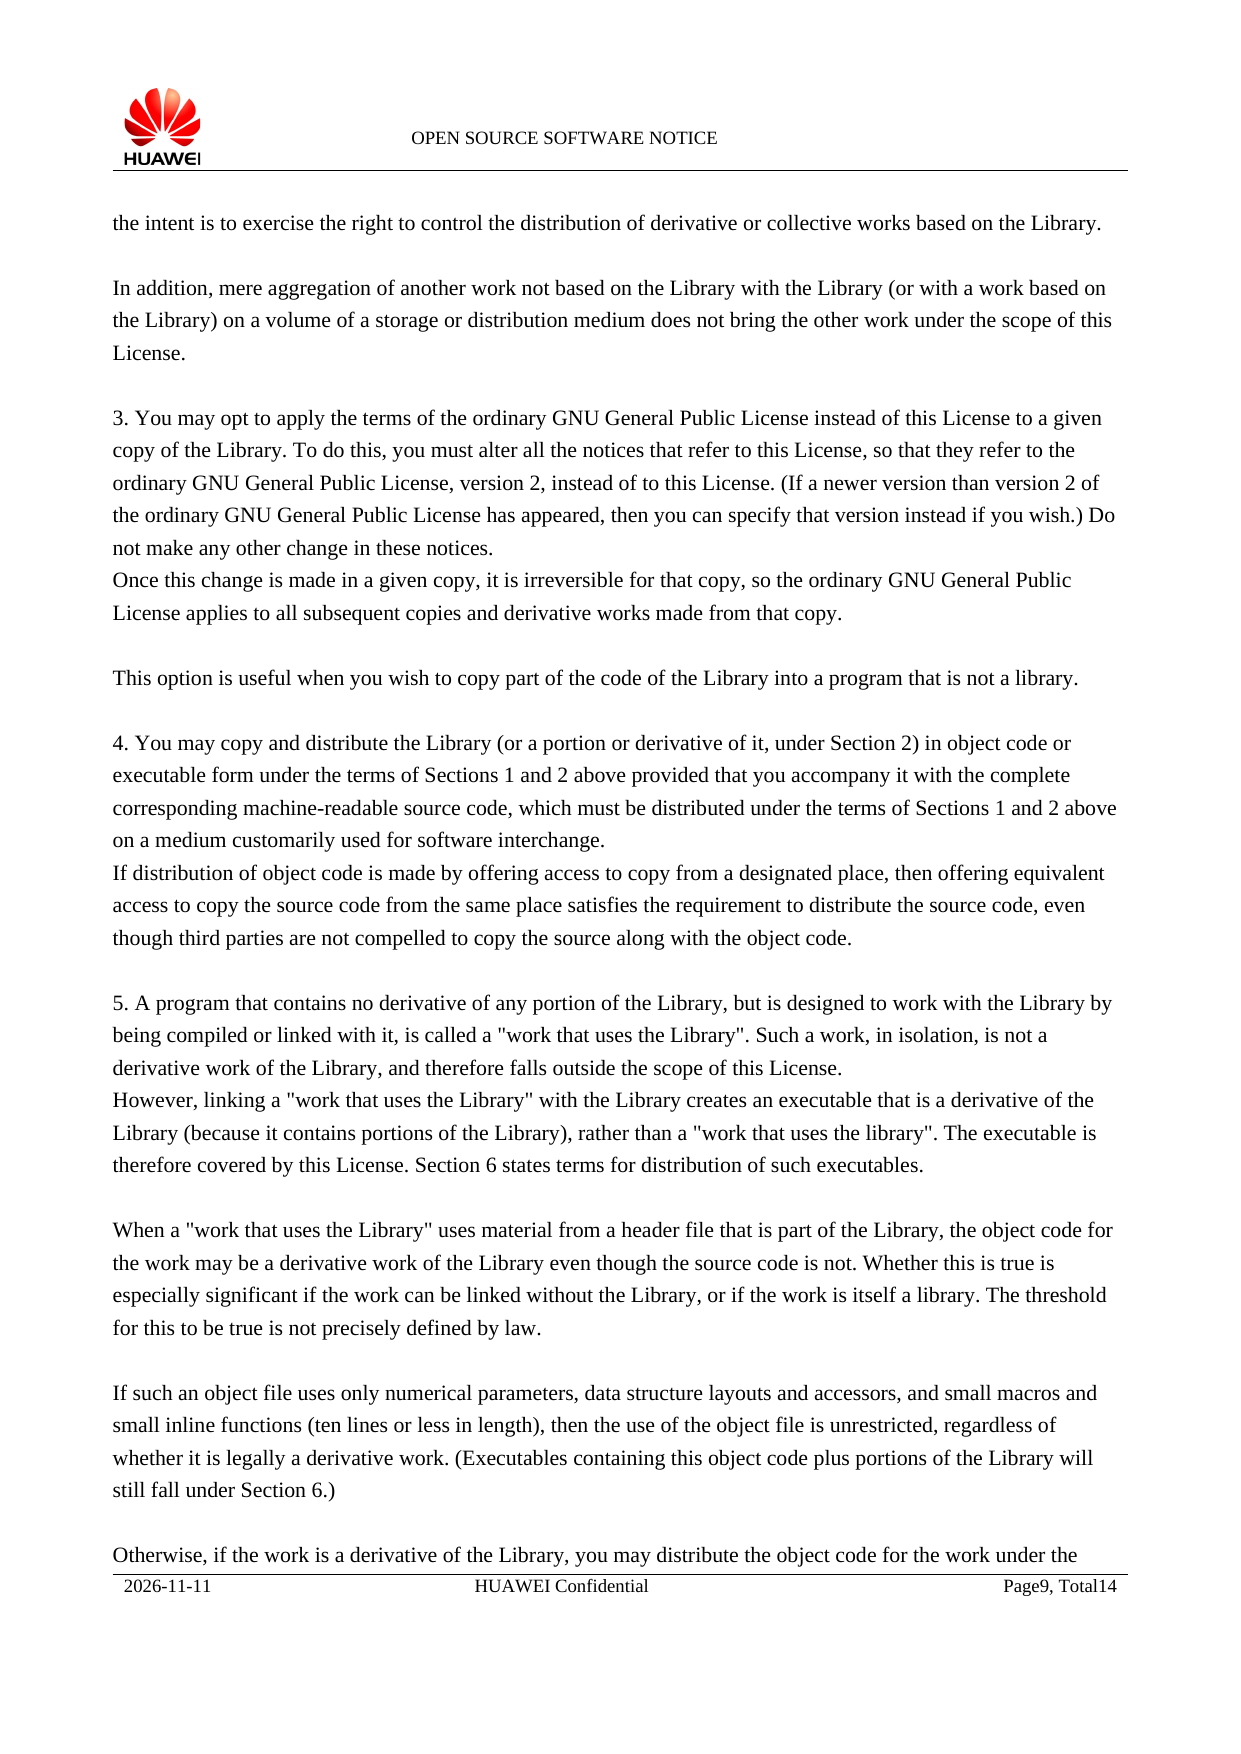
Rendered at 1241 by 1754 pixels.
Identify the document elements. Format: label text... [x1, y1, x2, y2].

picture [124, 88, 201, 165]
